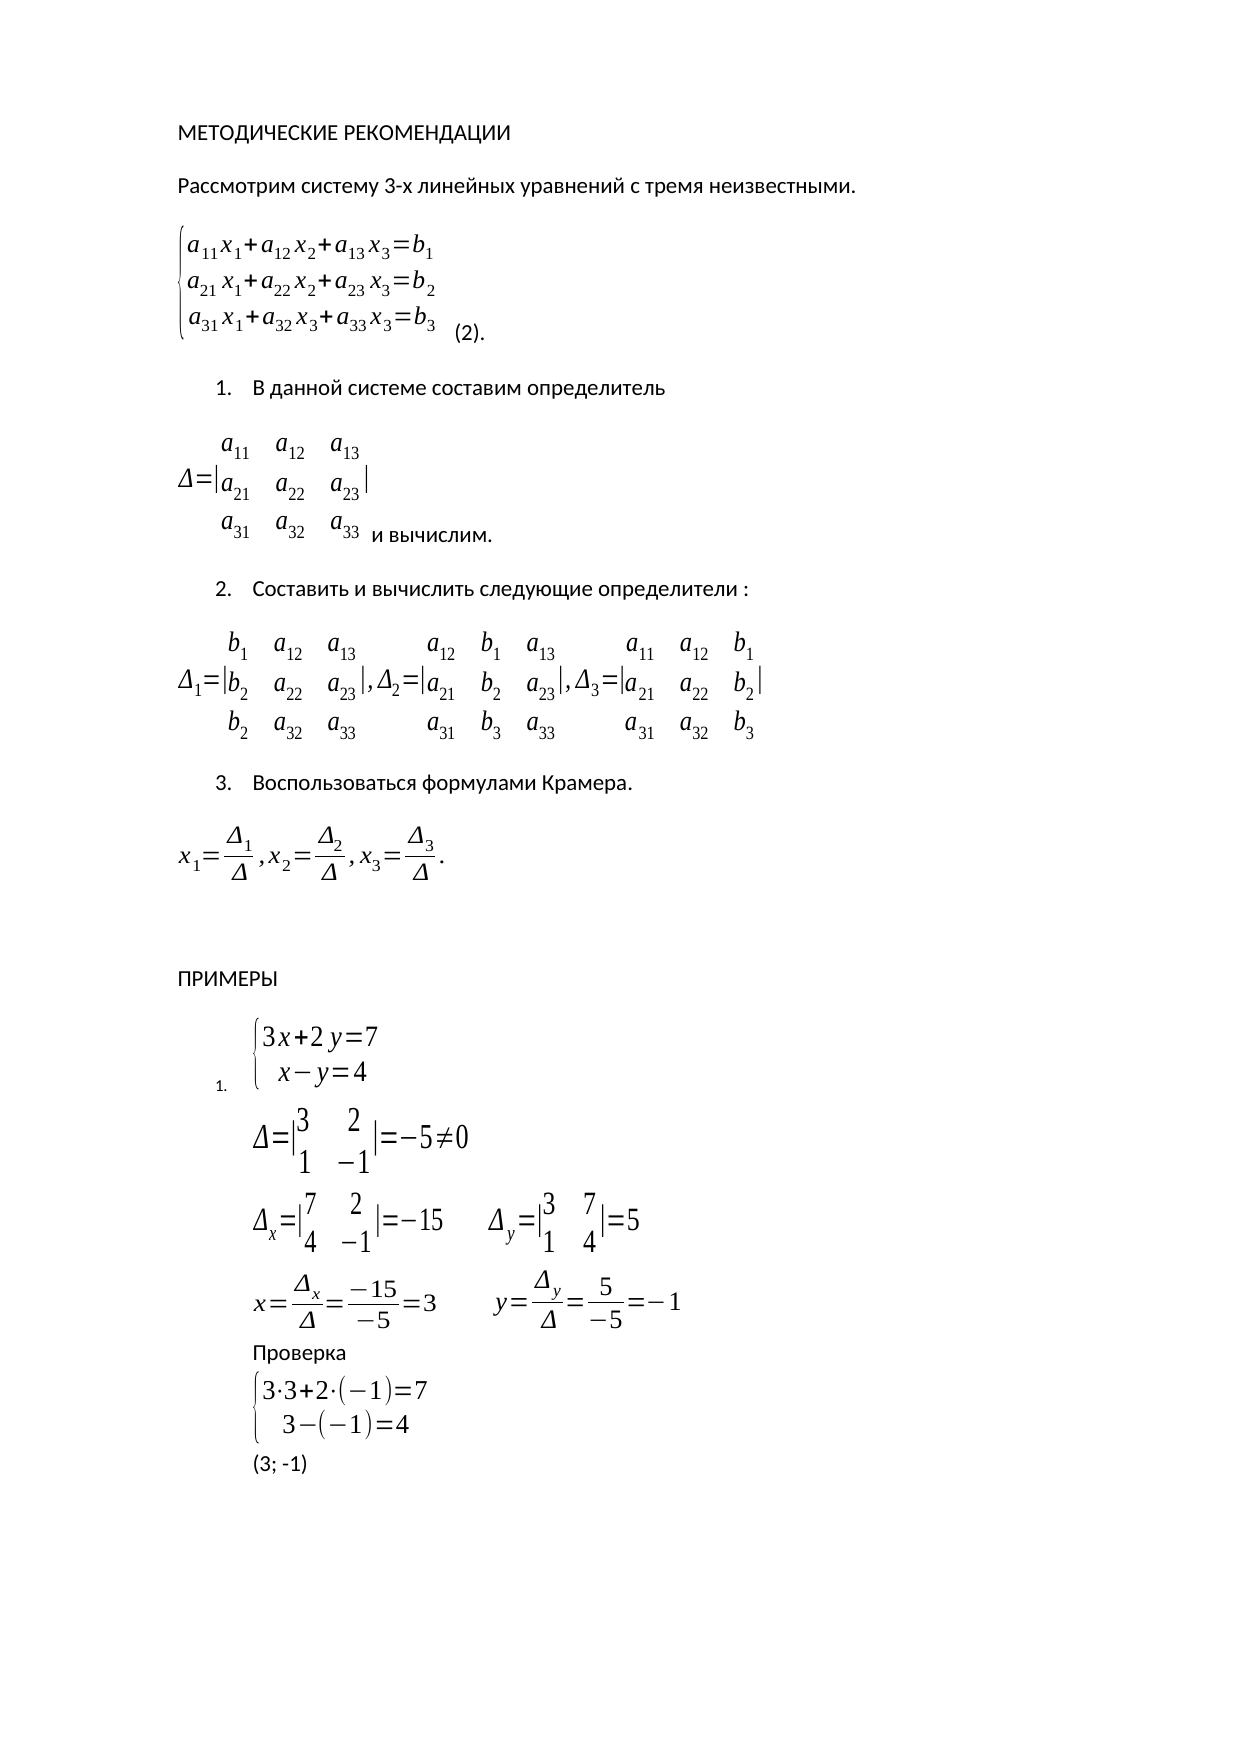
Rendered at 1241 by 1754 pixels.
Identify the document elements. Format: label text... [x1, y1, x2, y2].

text и вычислим. [177, 426, 1152, 549]
list Воспользоваться формулами Крамера. [215, 768, 1152, 796]
text (2). [177, 224, 1152, 346]
text ПРИМЕРЫ [177, 964, 1152, 992]
list Составить и вычислить следующие определители : [215, 574, 1152, 602]
list В данной системе составим определитель [215, 373, 1152, 401]
text Рассмотрим систему 3-х линейных уравнений с тремя неизвестными. [177, 171, 1152, 199]
list Проверка [252, 1338, 1152, 1366]
text МЕТОДИЧЕСКИЕ РЕКОМЕНДАЦИИ [177, 118, 1152, 146]
list (3; -1) [252, 1449, 1152, 1477]
